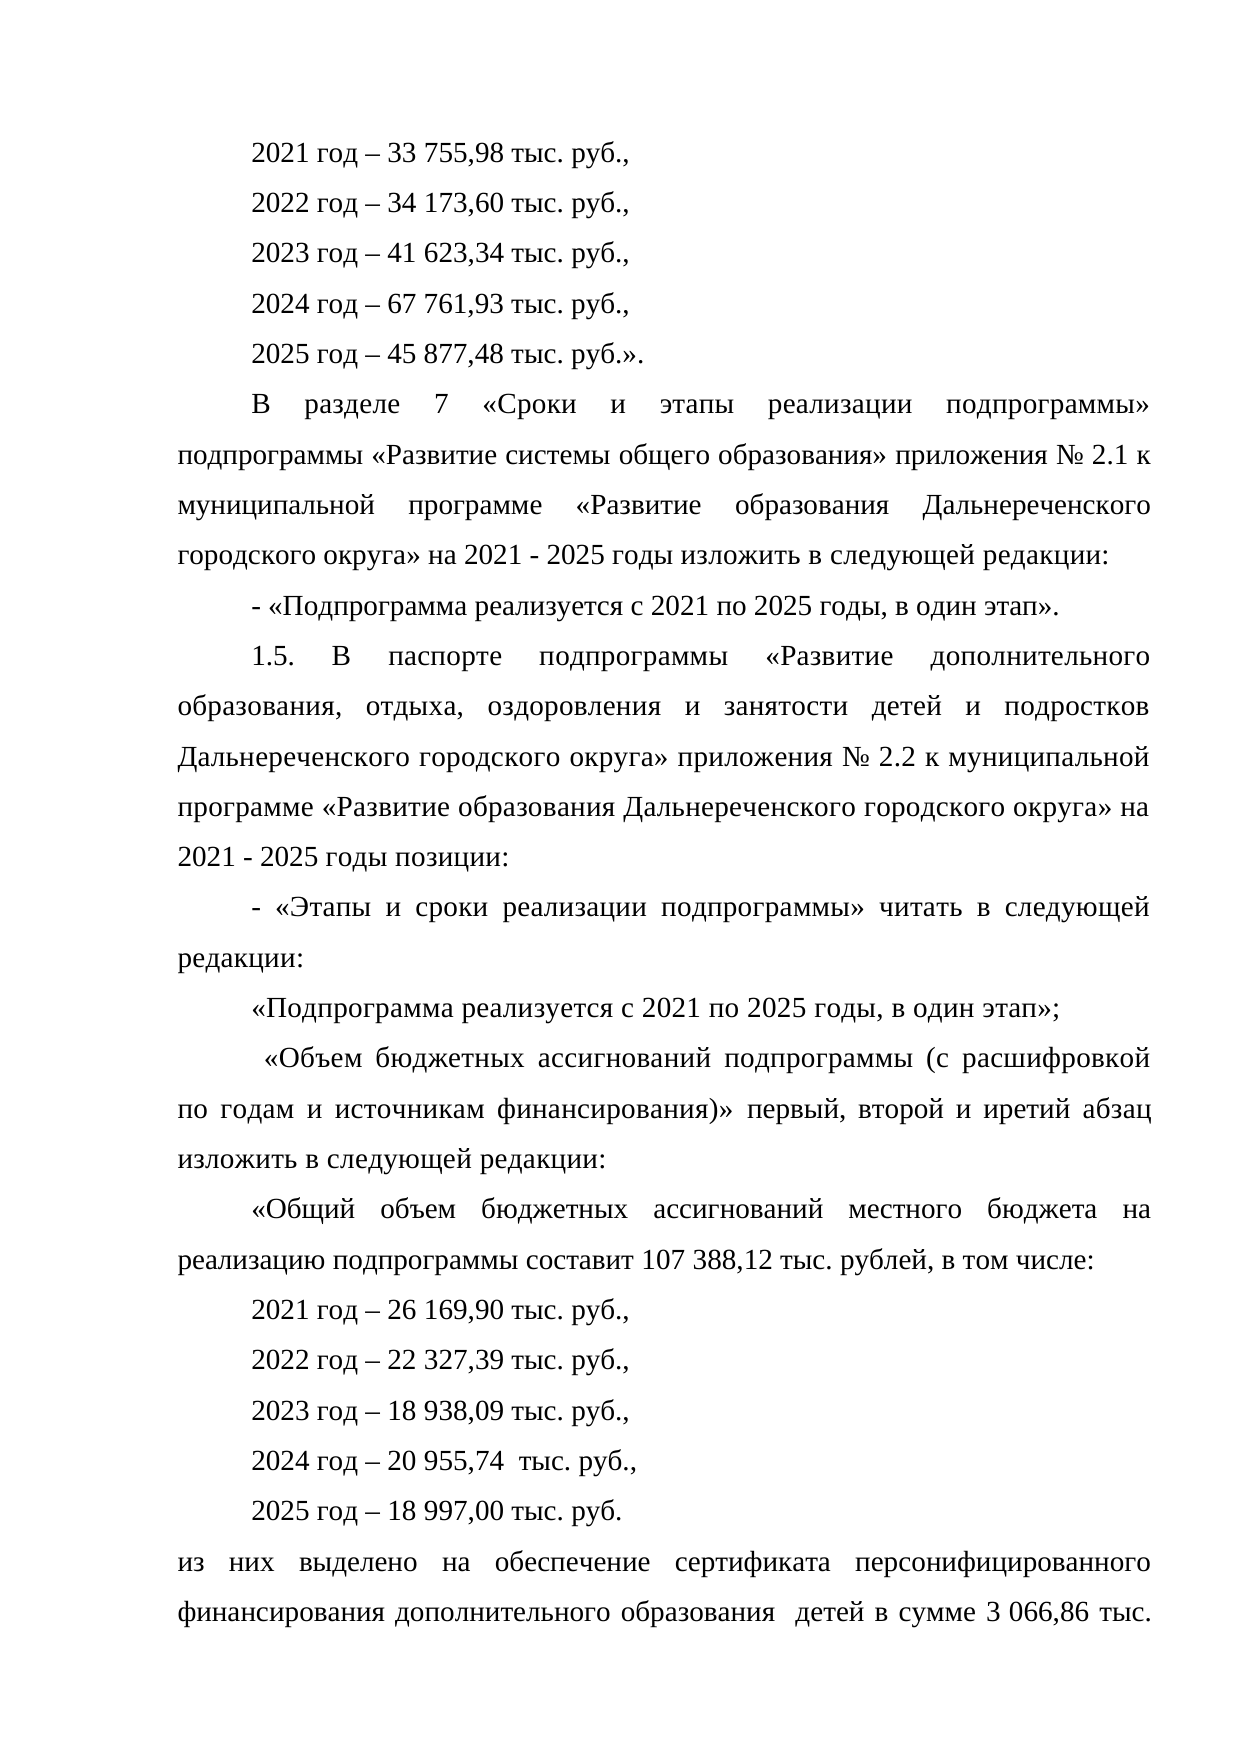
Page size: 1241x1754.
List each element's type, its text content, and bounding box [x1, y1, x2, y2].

text - «Подпрограмма реализуется с 2021 по 2025 годы, в один этап». [177, 588, 1152, 621]
text В разделе 7 «Сроки и этапы реализации подпрограммы» подпрограммы «Развитие системы общего образования» приложения № 2.1 к муниципальной программе «Развитие образования Дальнереченского городского округа» на 2021 - 2025 годы изложить в следующей редакции: [177, 386, 1152, 571]
text 2023 год – 18 938,09 тыс. руб., [177, 1393, 1152, 1426]
text 2023 год – 41 623,34 тыс. руб., [177, 236, 1152, 269]
text 2024 год – 67 761,93 тыс. руб., [177, 286, 1152, 319]
text 2025 год – 18 997,00 тыс. руб. [177, 1493, 1152, 1527]
text «Общий объем бюджетных ассигнований местного бюджета на реализацию подпрограммы составит 107 388,12 тыс. рублей, в том числе: [177, 1191, 1152, 1275]
text 2021 год – 33 755,98 тыс. руб., [177, 135, 1152, 168]
text 2022 год – 22 327,39 тыс. руб., [177, 1342, 1152, 1376]
text 2025 год – 45 877,48 тыс. руб.». [177, 336, 1152, 370]
text - «Этапы и сроки реализации подпрограммы» читать в следующей редакции: [177, 889, 1152, 973]
text 2024 год – 20 955,74 тыс. руб., [177, 1443, 1152, 1477]
text «Объем бюджетных ассигнований подпрограммы (с расшифровкой по годам и источникам финансирования)» первый, второй и иретий абзац изложить в следующей редакции: [177, 1041, 1152, 1175]
text 2022 год – 34 173,60 тыс. руб., [177, 185, 1152, 219]
text «Подпрограмма реализуется с 2021 по 2025 годы, в один этап»; [177, 990, 1152, 1024]
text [177, 1544, 1152, 1627]
text 2021 год – 26 169,90 тыс. руб., [177, 1292, 1152, 1326]
text 1.5. В паспорте подпрограммы «Развитие дополнительного образования, отдыха, оздоровления и занятости детей и подростков Дальнереченского городского округа» приложения № 2.2 к муниципальной программе «Развитие образования Дальнереченского городского округа» на 2021 - 2025 годы позиции: [177, 638, 1152, 873]
